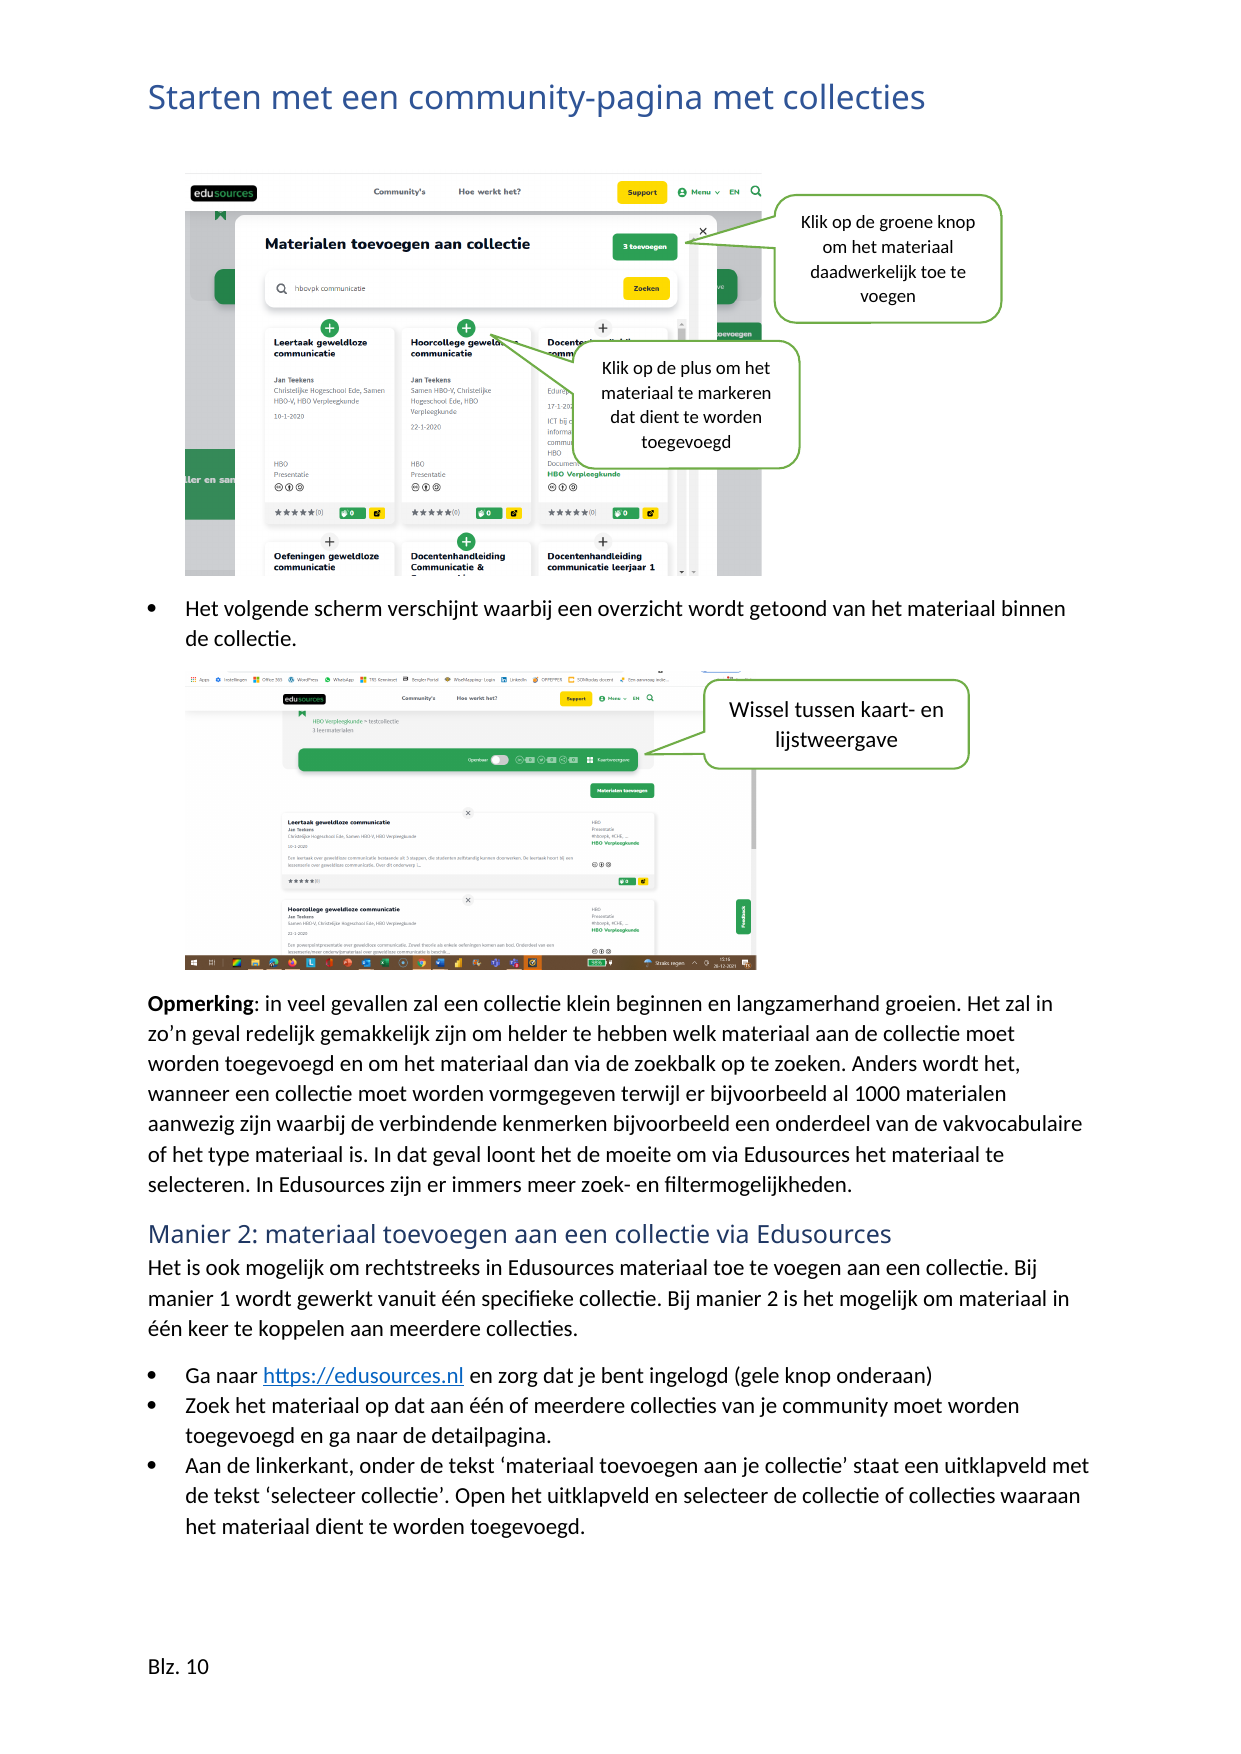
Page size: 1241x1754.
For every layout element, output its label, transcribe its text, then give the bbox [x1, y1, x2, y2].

list Het volgende scherm verschijnt waarbij een overzicht wordt getoond van het materiaal binnen de collectie. [148, 594, 1093, 653]
subtitle Manier 2: materiaal toevoegen aan een collectie via Edusources [148, 1217, 1093, 1251]
text Het is ook mogelijk om rechtstreeks in Edusources materiaal toe te voegen aan een collectie. Bij manier 1 wordt gewerkt vanuit één specifieke collectie. Bij manier 2 is het mogelijk om materiaal in één keer te koppelen aan meerdere collecties. [148, 1253, 1093, 1342]
list Aan de linkerkant, onder de tekst ‘materiaal toevoegen aan je collectie’ staat een uitklapveld met de tekst ‘selecteer collectie’. Open het uitklapveld en selecteer de collectie of collecties waaraan het materiaal dient te worden toegevoegd. [148, 1451, 1093, 1540]
picture [185, 169, 762, 576]
picture [185, 671, 757, 970]
text Opmerking: in veel gevallen zal een collectie klein beginnen en langzamerhand groeien. Het zal in zo’n geval redelijk gemakkelijk zijn om helder te hebben welk materiaal aan de collectie moet worden toegevoegd en om het materiaal dan via de zoekbalk op te zoeken. Anders wordt het, wanneer een collectie moet worden vormgegeven terwijl er bijvoorbeeld al 1000 materialen aanwezig zijn waarbij de verbindende kenmerken bijvoorbeeld een onderdeel van de vakvocabulaire of het type materiaal is. In dat geval loont het de moeite om via Edusources het materiaal te selecteren. In Edusources zijn er immers meer zoek- en filtermogelijkheden. [148, 989, 1093, 1198]
list Ga naar https://edusources.nl en zorg dat je bent ingelogd (gele knop onderaan) [148, 1361, 1093, 1389]
list Zoek het materiaal op dat aan één of meerdere collecties van je community moet worden toegevoegd en ga naar de detailpagina. [148, 1391, 1093, 1449]
